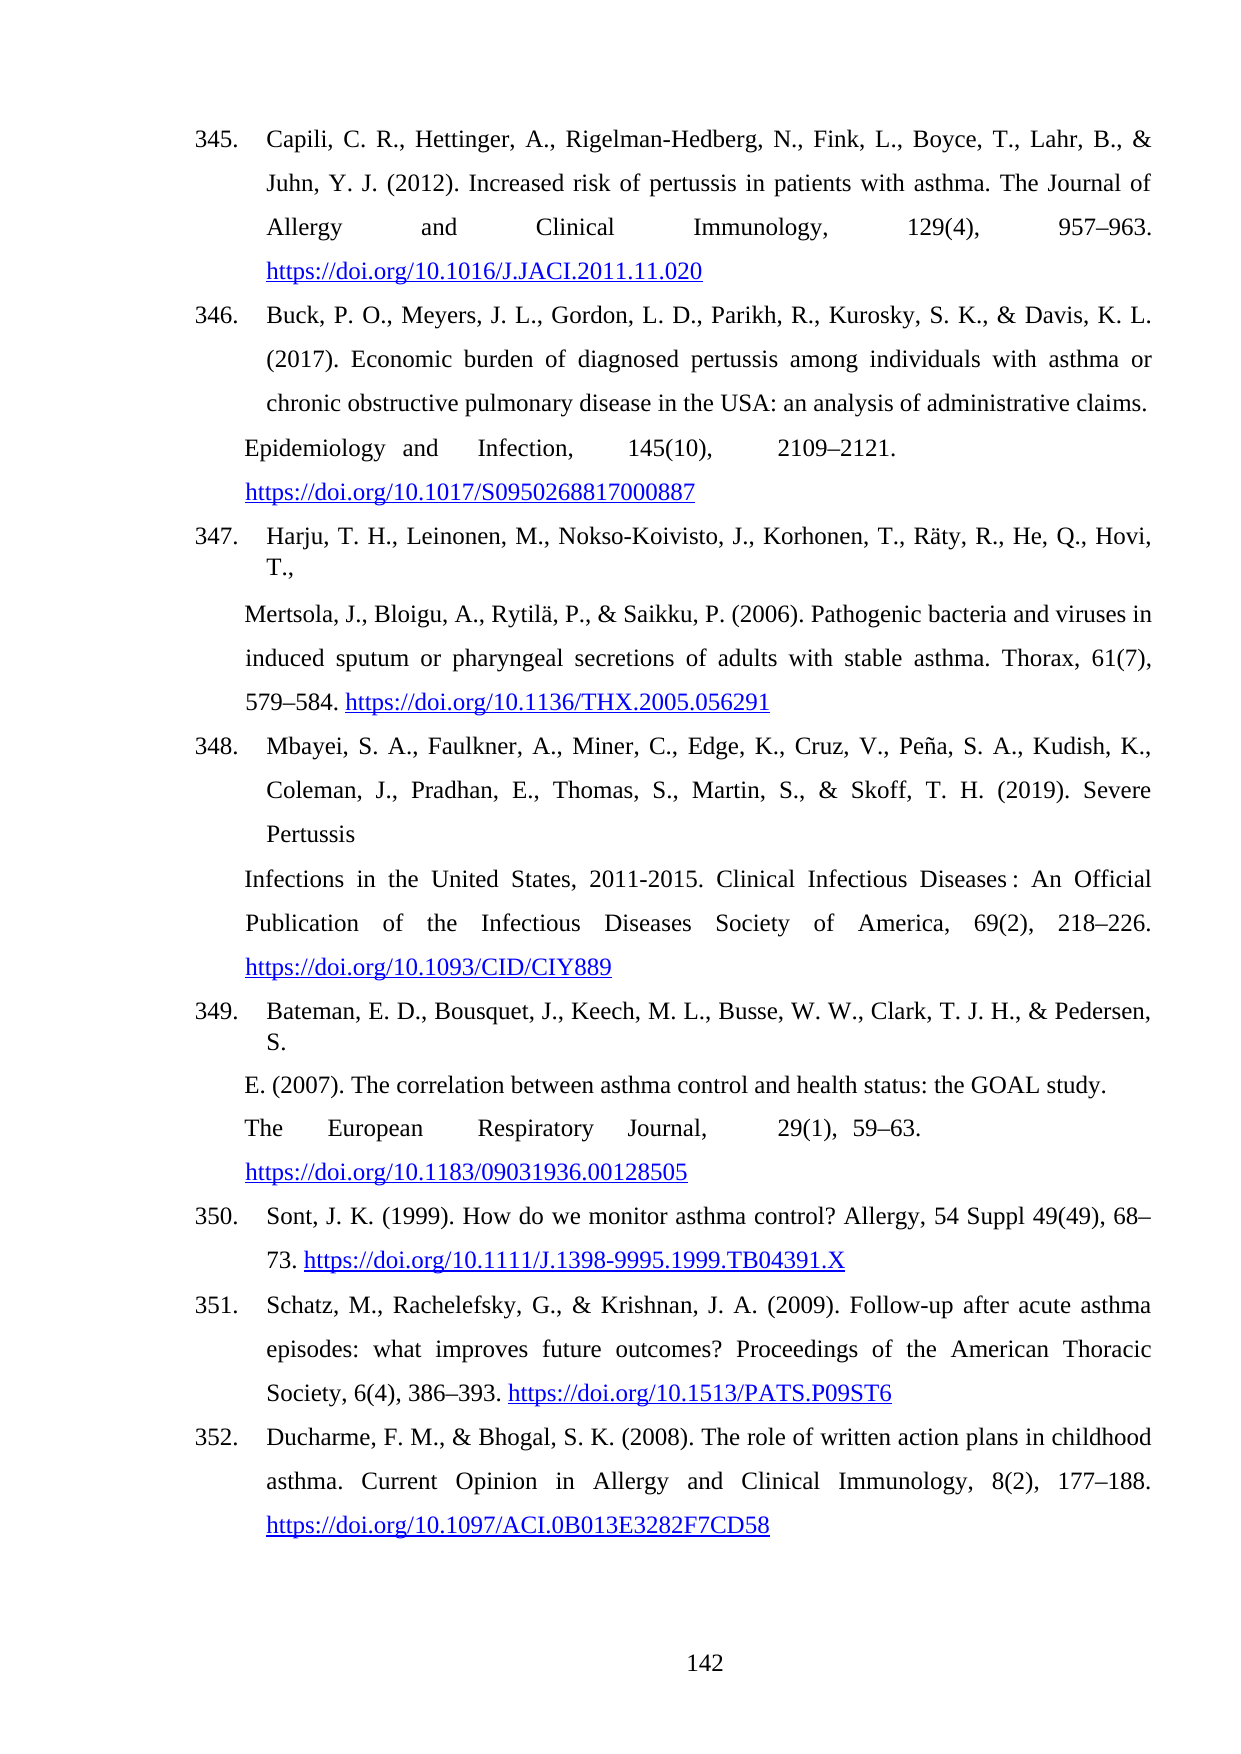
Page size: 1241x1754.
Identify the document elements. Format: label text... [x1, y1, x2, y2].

list Mbayei, S. A., Faulkner, A., Miner, C., Edge, K., Cruz, V., Peña, S. A., Kudish, K., Coleman, J., Pradhan, E., Thomas, S., Martin, S., & Skoff, T. H. (2019). Severe Pertussis [194, 731, 1153, 848]
text Infections in the United States, 2011-2015. Clinical Infectious Diseases : An Official Publication of the Infectious Diseases Society of America, 69(2), 218–226. https://doi.org/10.1093/CID/CIY889 [244, 864, 1153, 980]
text Epidemiology and Infection, 145(10), 2109–2121. https://doi.org/10.1017/S0950268817000887 [244, 433, 1153, 506]
list Harju, T. H., Leinonen, M., Nokso-Koivisto, J., Korhonen, T., Räty, R., He, Q., Hovi, T., [194, 521, 1153, 581]
list Schatz, M., Rachelefsky, G., & Krishnan, J. A. (2009). Follow-up after acute asthma episodes: what improves future outcomes? Proceedings of the American Thoracic Society, 6(4), 386–393. https://doi.org/10.1513/PATS.P09ST6 [194, 1290, 1153, 1407]
list Buck, P. O., Meyers, J. L., Gordon, L. D., Parikh, R., Kurosky, S. K., & Davis, K. L. (2017). Economic burden of diagnosed pertussis among individuals with asthma or chronic obstructive pulmonary disease in the USA: an analysis of administrative claims. [194, 300, 1153, 417]
list Capili, C. R., Hettinger, A., Rigelman-Hedberg, N., Fink, L., Boyce, T., Lahr, B., & Juhn, Y. J. (2012). Increased risk of pertussis in patients with asthma. The Journal of Allergy and Clinical Immunology, 129(4), 957–963. https://doi.org/10.1016/J.JACI.2011.11.020 [194, 124, 1153, 285]
list Sont, J. K. (1999). How do we monitor asthma control? Allergy, 54 Suppl 49(49), 68–73. https://doi.org/10.1111/J.1398-9995.1999.TB04391.X [194, 1201, 1153, 1274]
list Ducharme, F. M., & Bhogal, S. K. (2008). The role of written action plans in childhood asthma. Current Opinion in Allergy and Clinical Immunology, 8(2), 177–188. https://doi.org/10.1097/ACI.0B013E3282F7CD58 [194, 1422, 1153, 1539]
list Bateman, E. D., Bousquet, J., Keech, M. L., Busse, W. W., Clark, T. J. H., & Pedersen, S. [194, 996, 1153, 1056]
text The European Respiratory Journal, 29(1), 59–63. https://doi.org/10.1183/09031936.00128505 [244, 1113, 1153, 1186]
text Mertsola, J., Bloigu, A., Rytilä, P., & Saikku, P. (2006). Pathogenic bacteria and viruses in induced sputum or pharyngeal secretions of adults with stable asthma. Thorax, 61(7), 579–584. https://doi.org/10.1136/THX.2005.056291 [244, 599, 1153, 716]
text E. (2007). The correlation between asthma control and health status: the GOAL study. [244, 1070, 1153, 1099]
